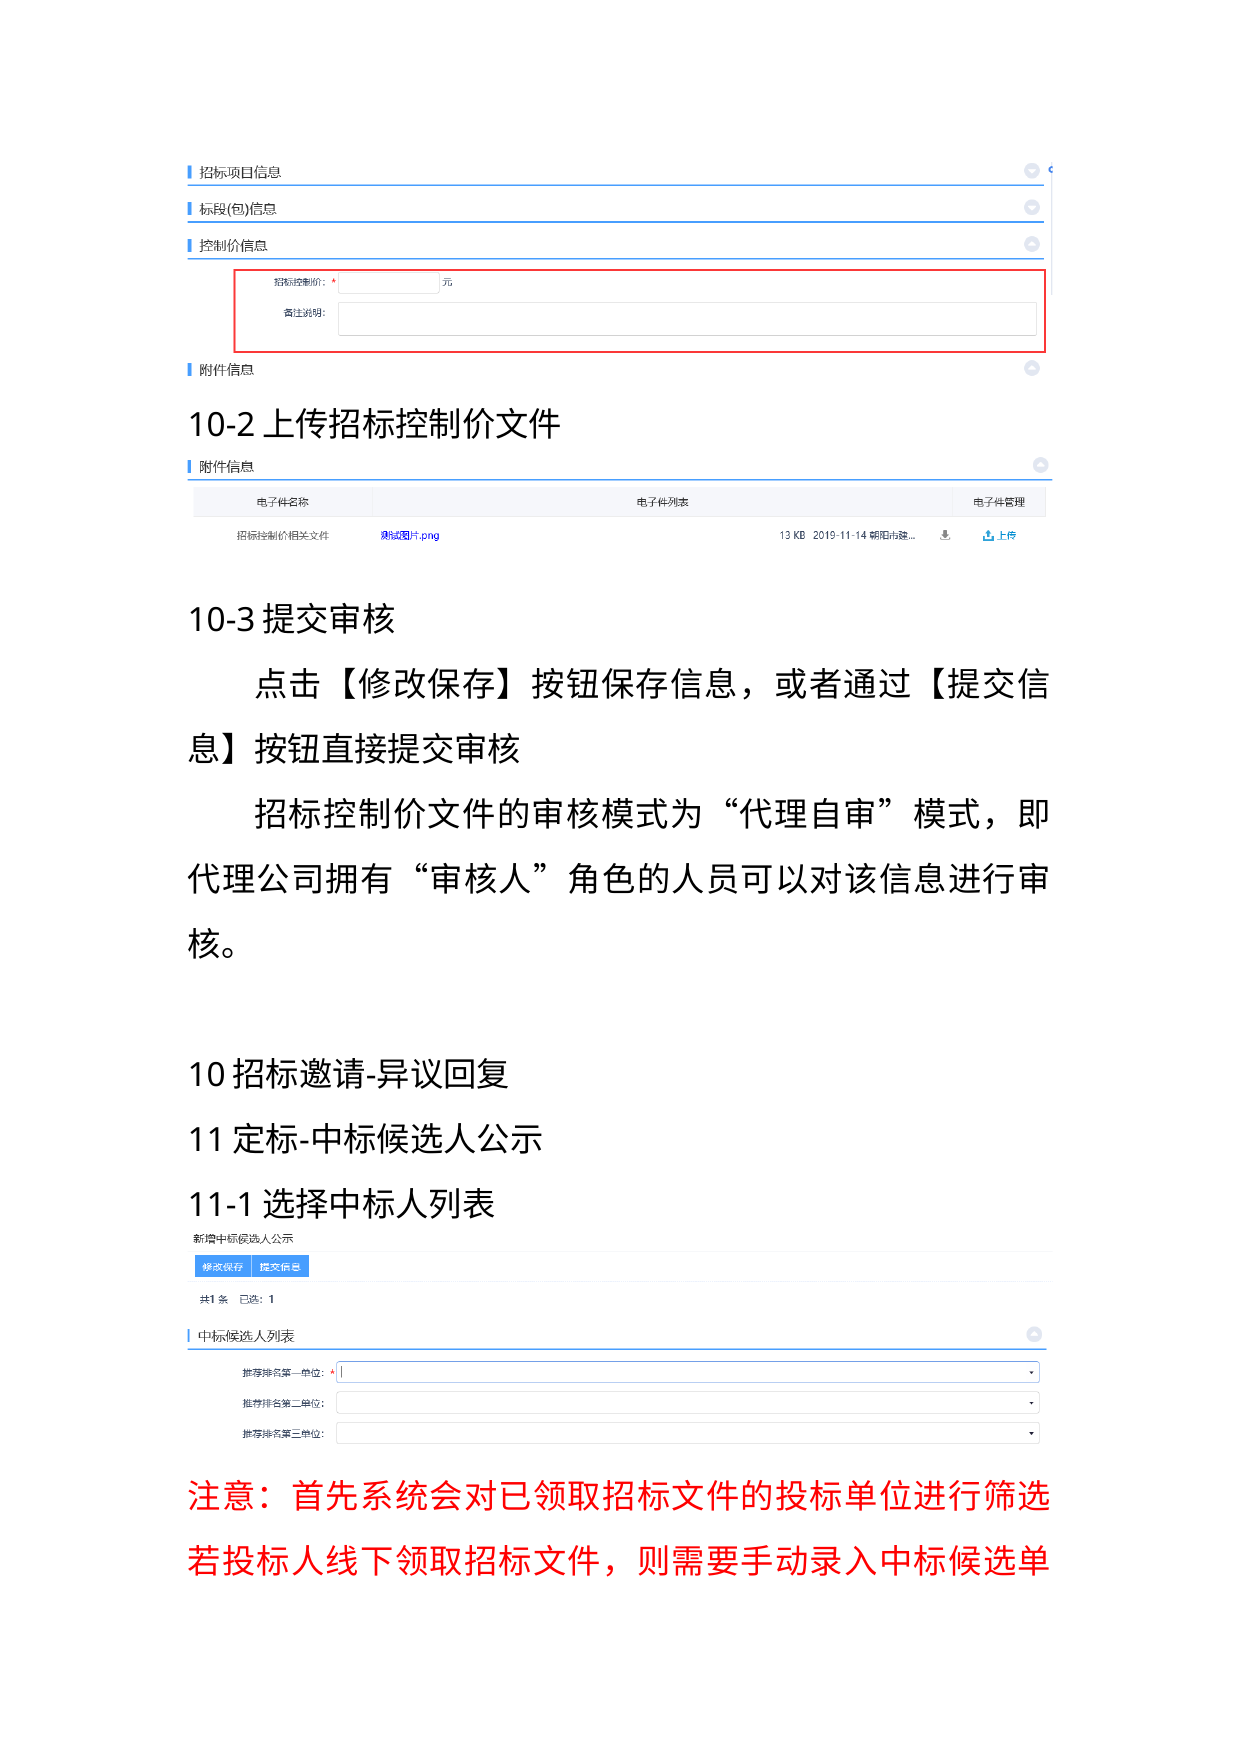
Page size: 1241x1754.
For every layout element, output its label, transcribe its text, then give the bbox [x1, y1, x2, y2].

text 点击【修改保存】按钮保存信息，或者通过【提交信息】按钮直接提交审核 [187, 649, 1053, 779]
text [187, 1462, 1053, 1592]
text 11定标-中标候选人公示 [187, 1104, 1053, 1169]
text 11-1选择中标人列表 [187, 1169, 1053, 1234]
text 10-3提交审核 [187, 584, 1053, 649]
picture [187, 162, 1053, 377]
picture [187, 454, 1053, 575]
picture [187, 1234, 1053, 1461]
text 招标控制价文件的审核模式为“代理自审”模式，即代理公司拥有“审核人”角色的人员可以对该信息进行审核。 [187, 779, 1053, 974]
text 10招标邀请-异议回复 [187, 1039, 1053, 1104]
text 10-2上传招标控制价文件 [187, 389, 1053, 454]
